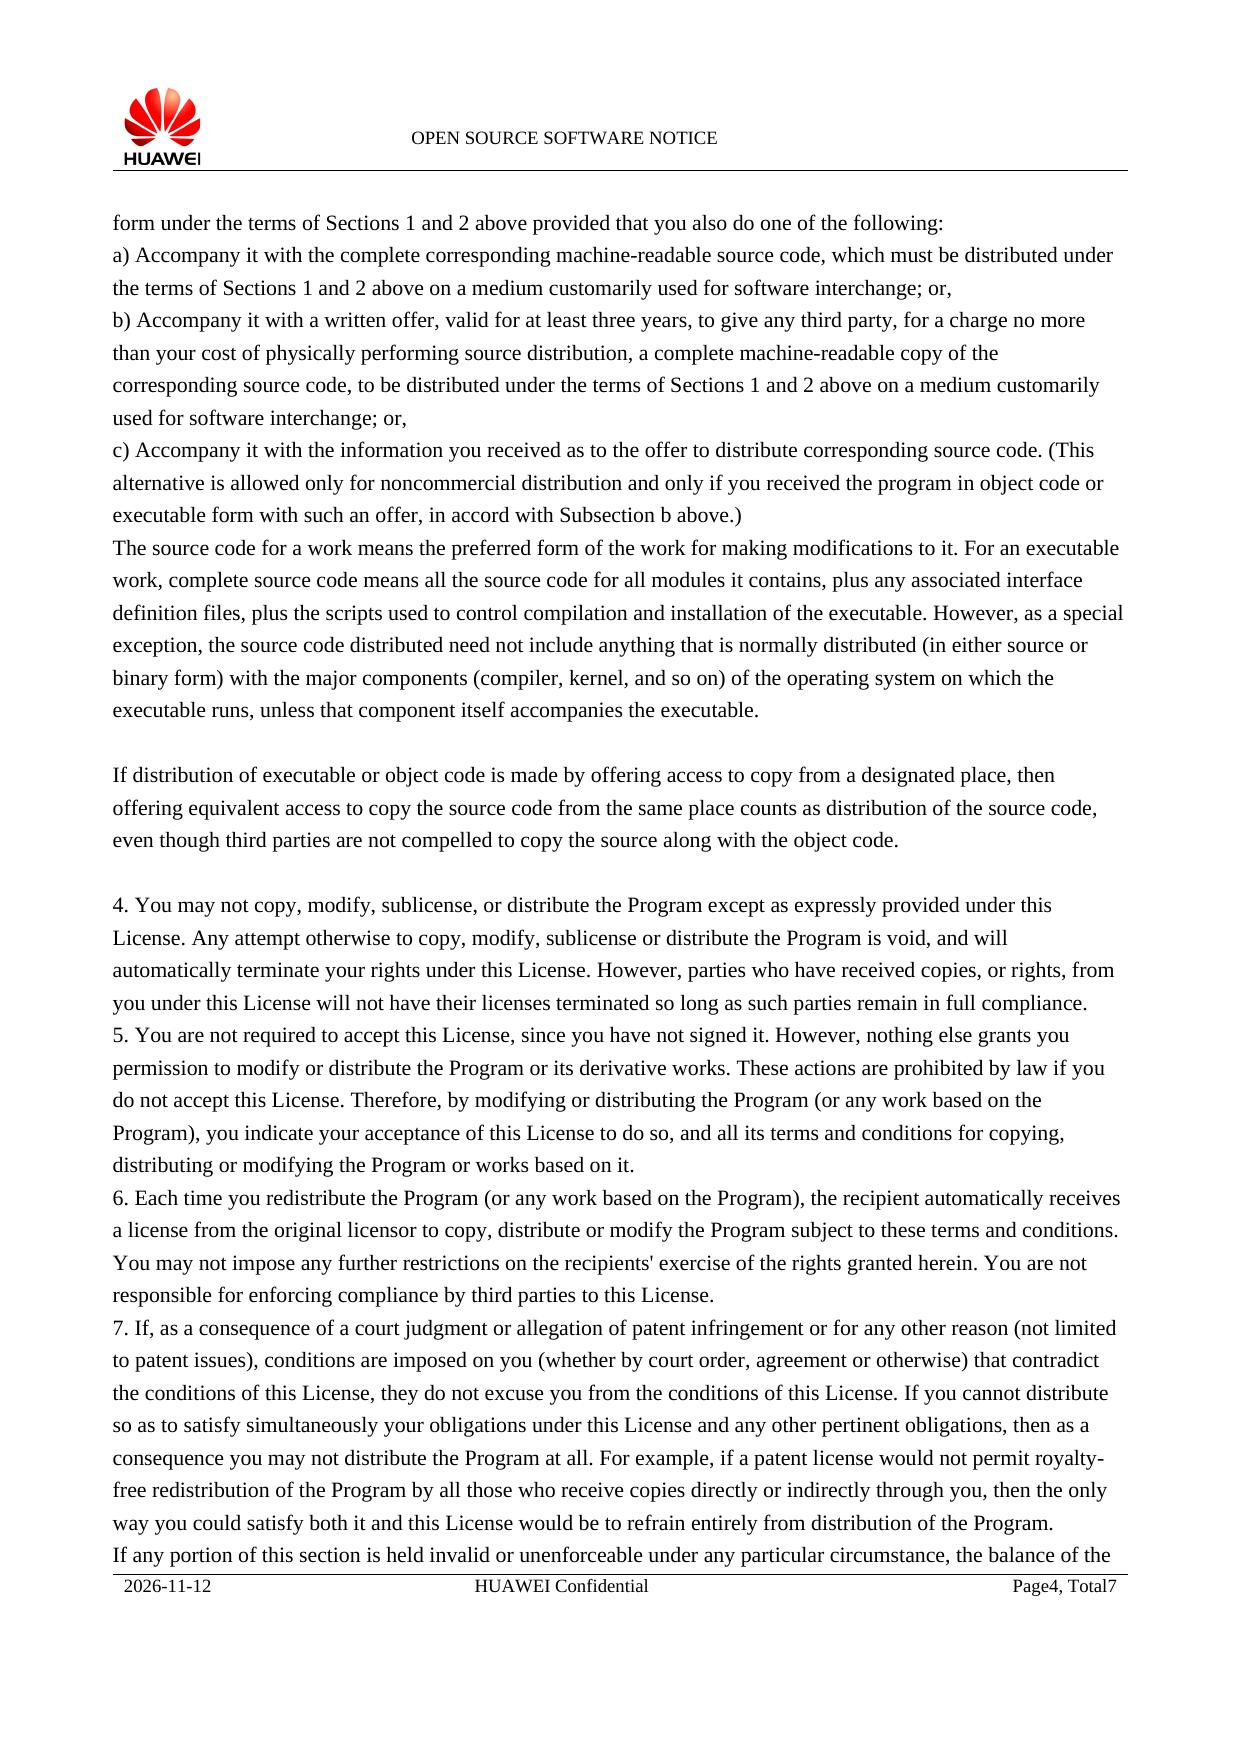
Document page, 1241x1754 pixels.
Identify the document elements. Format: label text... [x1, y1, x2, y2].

picture [124, 88, 201, 165]
